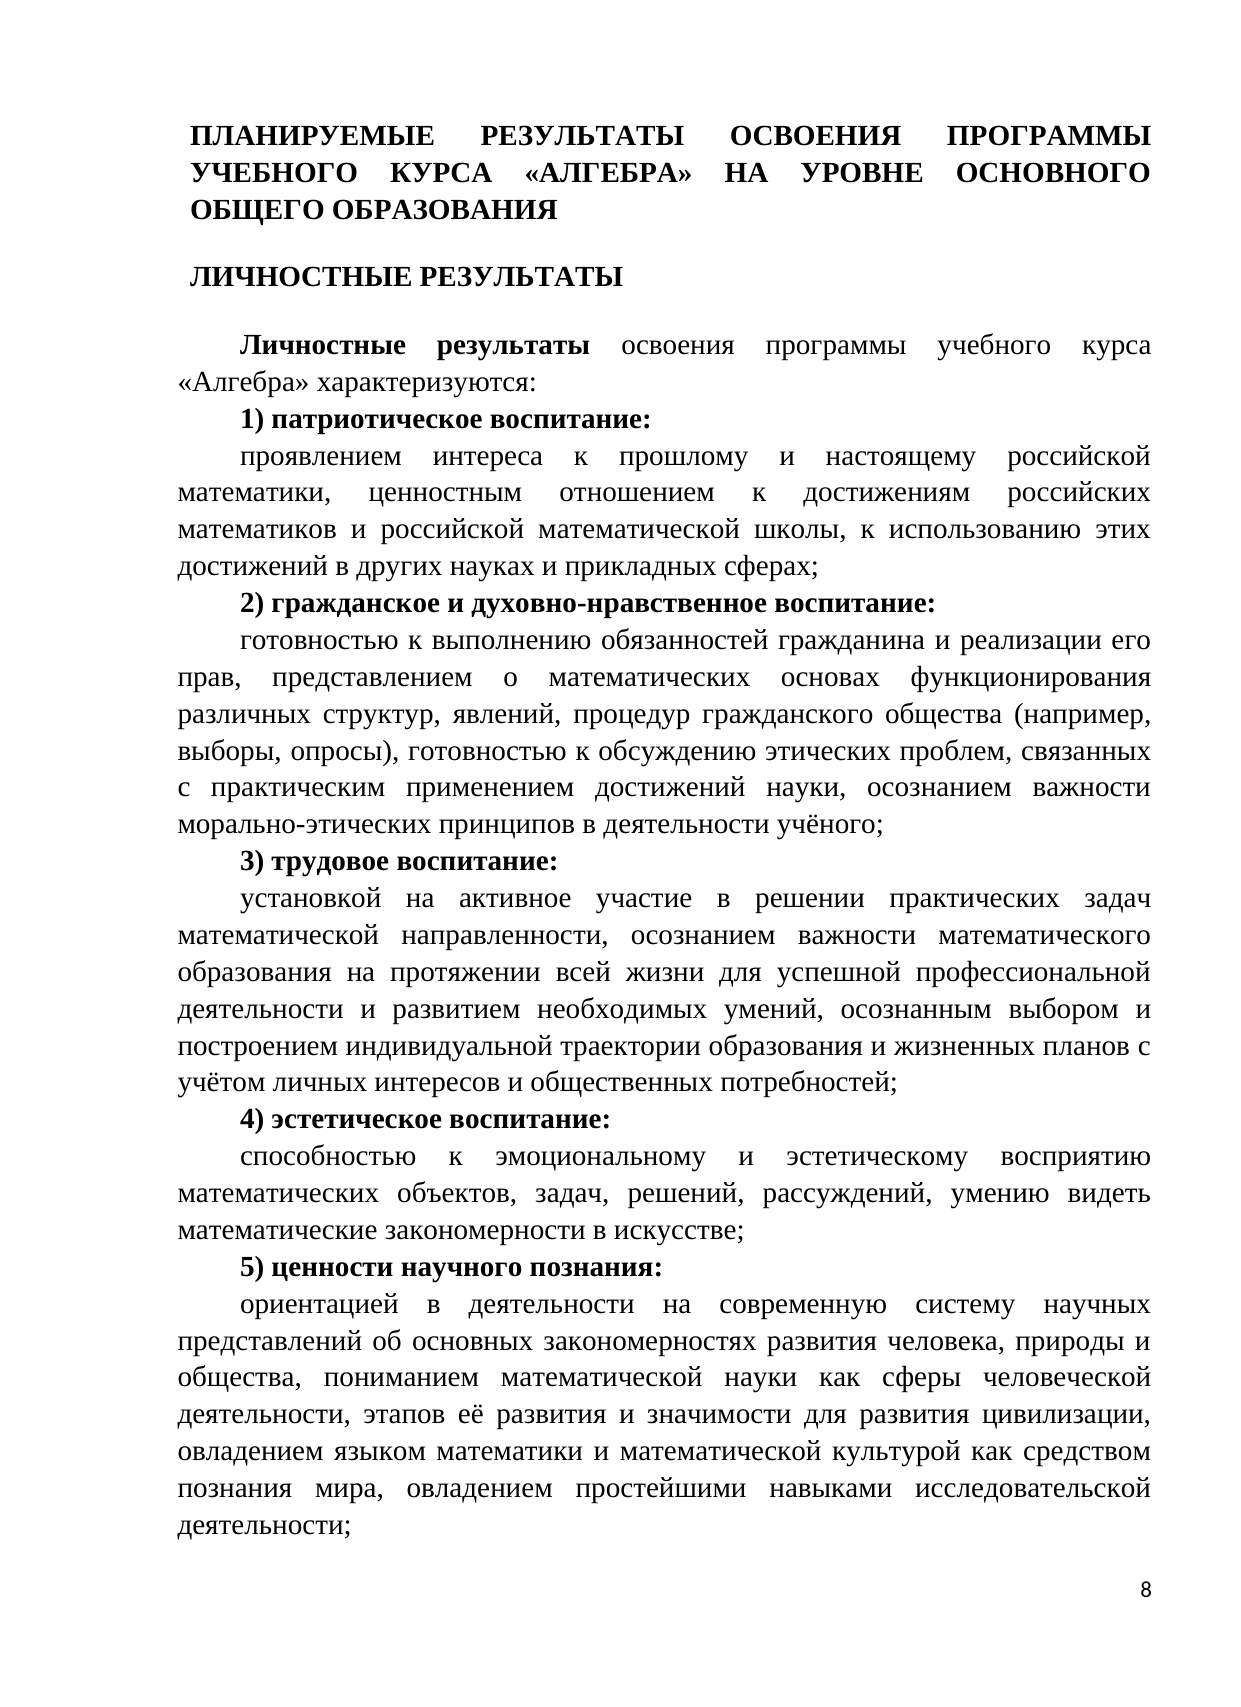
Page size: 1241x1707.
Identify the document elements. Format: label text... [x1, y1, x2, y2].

text 2) гражданское и духовно-нравственное воспитание: [177, 585, 1152, 619]
text ЛИЧНОСТНЫЕ РЕЗУЛЬТАТЫ [190, 259, 1152, 293]
text 1) патриотическое воспитание: [177, 401, 1152, 434]
text готовностью к выполнению обязанностей гражданина и реализации его прав, представлением о математических основах функционирования различных структур, явлений, процедур гражданского общества (например, выборы, опросы), готовностью к обсуждению этических проблем, связанных с практическим применением достижений науки, осознанием важности морально-этических принципов в деятельности учёного; [177, 622, 1152, 840]
text проявлением интереса к прошлому и настоящему российской математики, ценностным отношением к достижениям российских математиков и российской математической школы, к использованию этих достижений в других науках и прикладных сферах; [177, 438, 1152, 582]
text 4) эстетическое воспитание: [177, 1101, 1152, 1135]
text Личностные результаты освоения программы учебного курса «Алгебра» характеризуются: [177, 327, 1152, 397]
text способностью к эмоциональному и эстетическому восприятию математических объектов, задач, решений, рассуждений, умению видеть математические закономерности в искусстве; [177, 1138, 1152, 1246]
text ориентацией в деятельности на современную систему научных представлений об основных закономерностях развития человека, природы и общества, пониманием математической науки как сферы человеческой деятельности, этапов её развития и значимости для развития цивилизации, овладением языком математики и математической культурой как средством познания мира, овладением простейшими навыками исследовательской деятельности; [177, 1286, 1152, 1541]
text ПЛАНИРУЕМЫЕ РЕЗУЛЬТАТЫ ОСВОЕНИЯ ПРОГРАММЫ УЧЕБНОГО КУРСА «АЛГЕБРА» НА УРОВНЕ ОСНОВНОГО ОБЩЕГО ОБРАЗОВАНИЯ [190, 118, 1152, 225]
text 5) ценности научного познания: [177, 1249, 1152, 1282]
text 3) трудовое воспитание: [177, 843, 1152, 877]
text установкой на активное участие в решении практических задач математической направленности, осознанием важности математического образования на протяжении всей жизни для успешной профессиональной деятельности и развитием необходимых умений, осознанным выбором и построением индивидуальной траектории образования и жизненных планов с учётом личных интересов и общественных потребностей; [177, 880, 1152, 1098]
